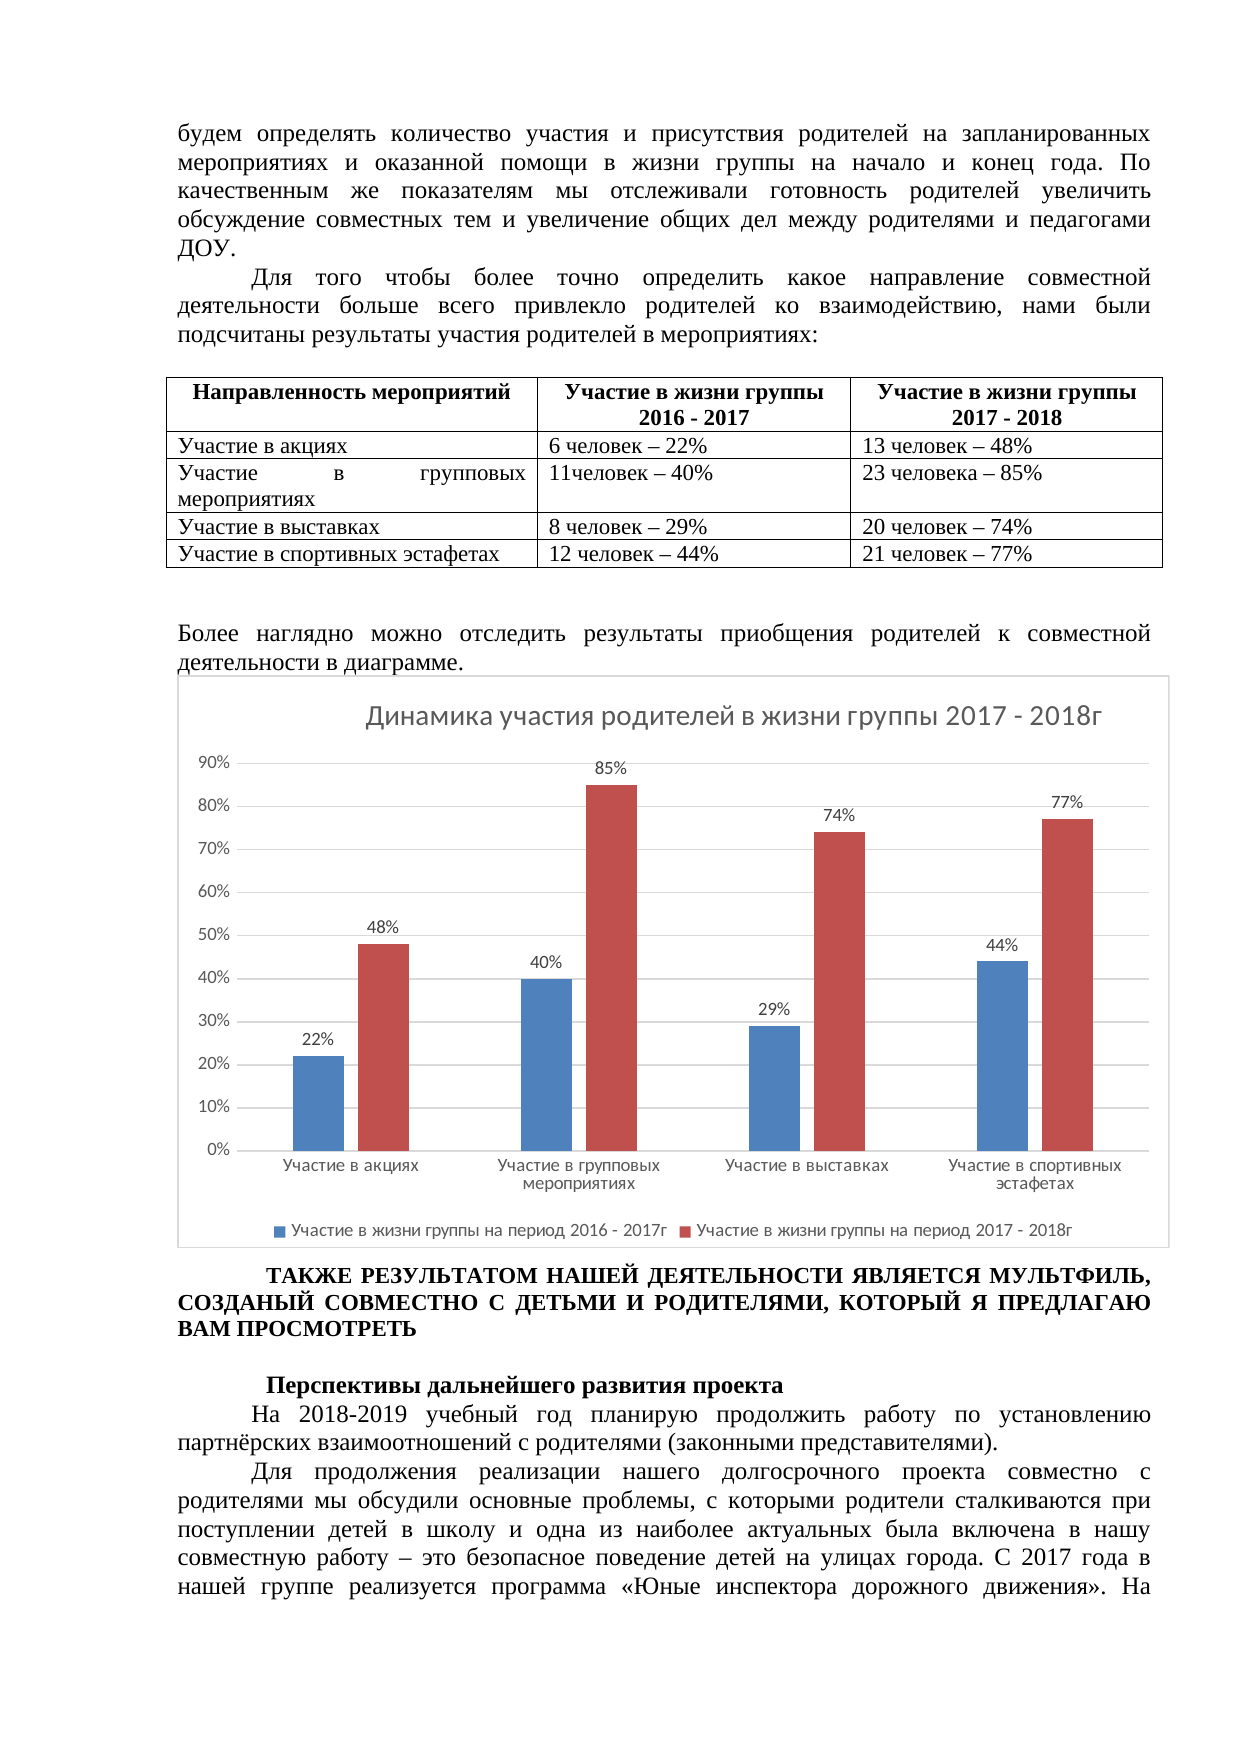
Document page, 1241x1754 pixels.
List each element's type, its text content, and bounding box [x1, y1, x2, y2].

table_cell 21 человек – 77% [851, 540, 1162, 567]
table_cell 8 человек – 29% [538, 513, 850, 539]
table_cell 23 человека – 85% [851, 459, 1162, 512]
table_cell 11человек – 40% [538, 459, 850, 512]
table_cell 12 человек – 44% [538, 540, 850, 567]
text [177, 118, 1152, 262]
table_cell 20 человек – 74% [851, 513, 1162, 539]
table_cell 6 человек – 22% [538, 432, 850, 458]
table_header Направленность мероприятий [167, 378, 537, 431]
table_cell Участие в выставках [167, 513, 537, 539]
table_header Участие в жизни группы 2016 - 2017 [538, 378, 850, 431]
table_cell 13 человек – 48% [851, 432, 1162, 458]
text Для того чтобы более точно определить какое направление совместной деятельности больше всего привлекло родителей ко взаимодействию, нами были подсчитаны результаты участия родителей в мероприятиях: [177, 262, 1152, 348]
table_cell Участие в акциях [167, 432, 537, 458]
table_cell Участие в групповых мероприятиях [167, 459, 537, 512]
text На 2018-2019 учебный год планирую продолжить работу по установлению партнёрских взаимоотношений с родителями (законными представителями). [177, 1399, 1152, 1456]
table_header Участие в жизни группы 2017 - 2018 [851, 378, 1162, 431]
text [177, 1456, 1152, 1600]
table_cell Участие в спортивных эстафетах [167, 540, 537, 567]
list Перспективы дальнейшего развития проекта [177, 1370, 1152, 1399]
text Более наглядно можно отследить результаты приобщения родителей к совместной деятельности в диаграмме. [177, 618, 1152, 675]
list ТАКЖЕ РЕЗУЛЬТАТОМ НАШЕЙ ДЕЯТЕЛЬНОСТИ ЯВЛЯЕТСЯ МУЛЬТФИЛЬ, СОЗДАНЫЙ СОВМЕСТНО С ДЕТЬМИ И РОДИТЕЛЯМИ, КОТОРЫЙ Я ПРЕДЛАГАЮ ВАМ ПРОСМОТРЕТЬ [177, 1262, 1152, 1341]
